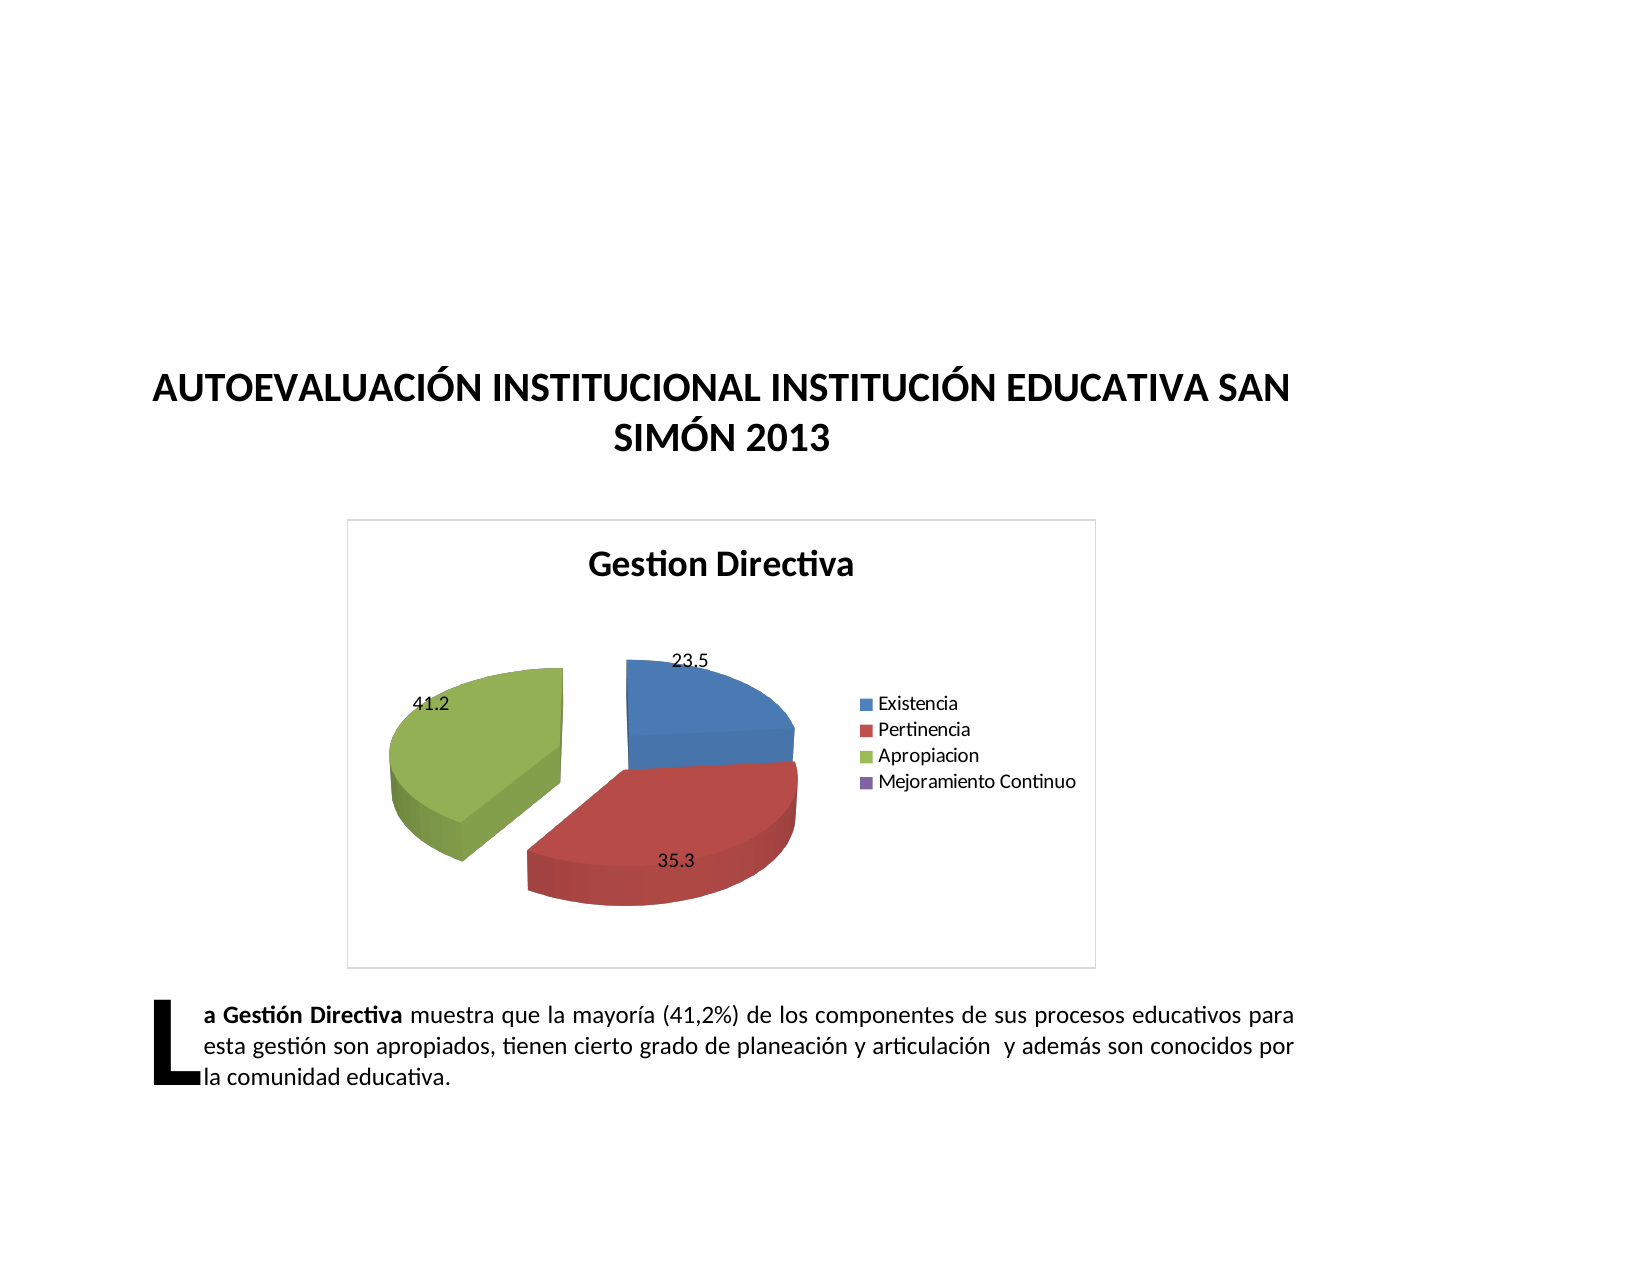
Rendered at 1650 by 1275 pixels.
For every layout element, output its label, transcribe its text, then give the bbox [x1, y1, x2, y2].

text a Gestión Directiva muestra que la mayoría (41,2%) de los componentes de sus procesos educativos para esta gestión son apropiados, tienen cierto grado de planeación y articulación y además son conocidos por la comunidad educativa. [148, 999, 1296, 1091]
text AUTOEVALUACIÓN INSTITUCIONAL INSTITUCIÓN EDUCATIVA SAN SIMÓN 2013 [148, 361, 1296, 462]
